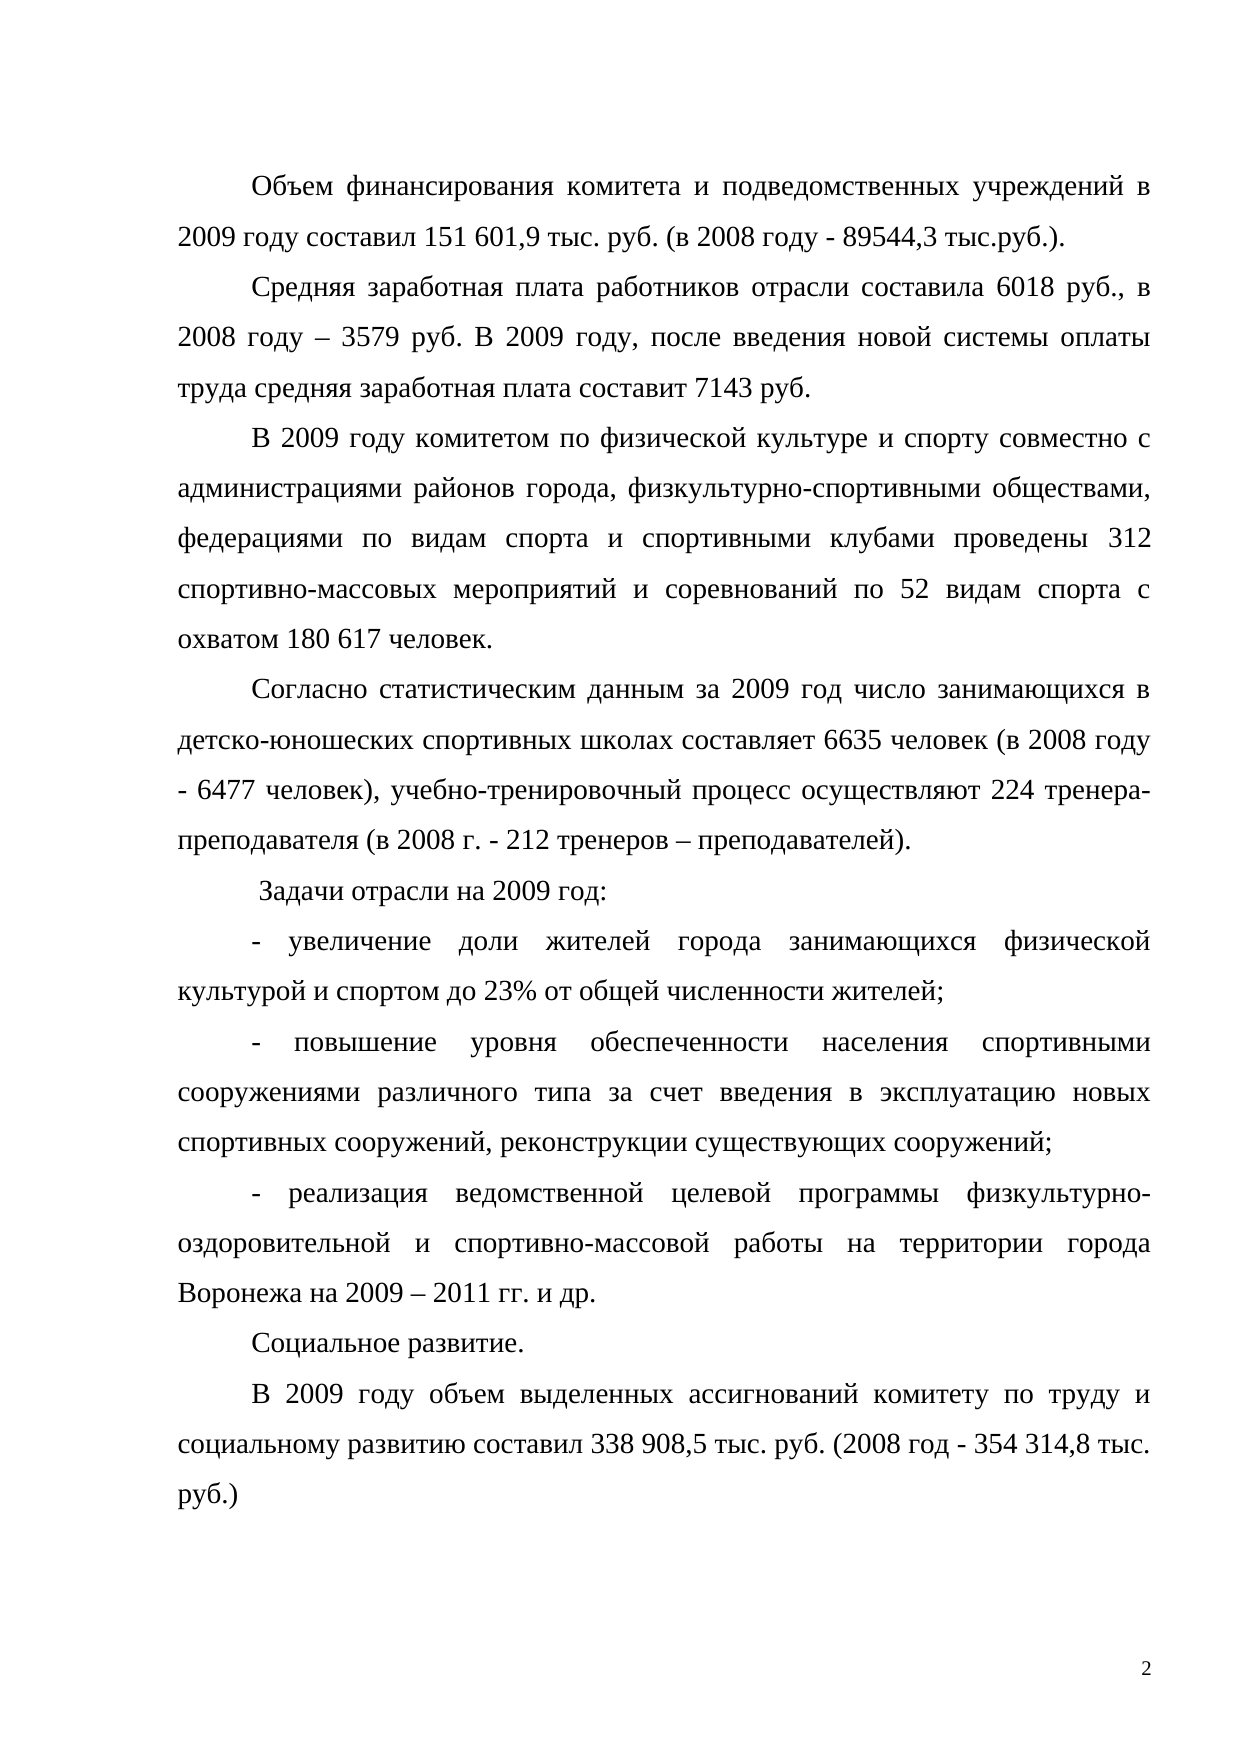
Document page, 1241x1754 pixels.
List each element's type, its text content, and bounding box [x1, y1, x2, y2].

text - реализация ведомственной целевой программы физкультурно-оздоровительной и спортивно-массовой работы на территории города Воронежа на 2009 – 2011 гг. и др. [177, 1175, 1152, 1309]
text - повышение уровня обеспеченности населения спортивными сооружениями различного типа за счет введения в эксплуатацию новых спортивных сооружений, реконструкции существующих сооружений; [177, 1024, 1152, 1158]
text Средняя заработная плата работников отрасли составила 6018 руб., в 2008 году – 3579 руб. В 2009 году, после введения новой системы оплаты труда средняя заработная плата составит 7143 руб. [177, 269, 1152, 403]
text - увеличение доли жителей города занимающихся физической культурой и спортом до 23% от общей численности жителей; [177, 923, 1152, 1007]
text Объем финансирования комитета и подведомственных учреждений в 2009 году составил 151 601,9 тыс. руб. (в 2008 году - 89544,3 тыс.руб.). [177, 168, 1152, 252]
text В 2009 году объем выделенных ассигнований комитету по труду и социальному развитию составил 338 908,5 тыс. руб. (2008 год - 354 314,8 тыс. руб.) [177, 1376, 1152, 1510]
text Задачи отрасли на 2009 год: [177, 873, 1152, 906]
text Согласно статистическим данным за 2009 год число занимающихся в детско-юношеских спортивных школах составляет 6635 человек (в 2008 году - 6477 человек), учебно-тренировочный процесс осуществляют 224 тренера-преподавателя (в 2008 г. - 212 тренеров – преподавателей). [177, 672, 1152, 856]
text Социальное развитие. [177, 1326, 1152, 1359]
text В 2009 году комитетом по физической культуре и спорту совместно с администрациями районов города, физкультурно-спортивными обществами, федерациями по видам спорта и спортивными клубами проведены 312 спортивно-массовых мероприятий и соревнований по 52 видам спорта с охватом 180 617 человек. [177, 420, 1152, 655]
